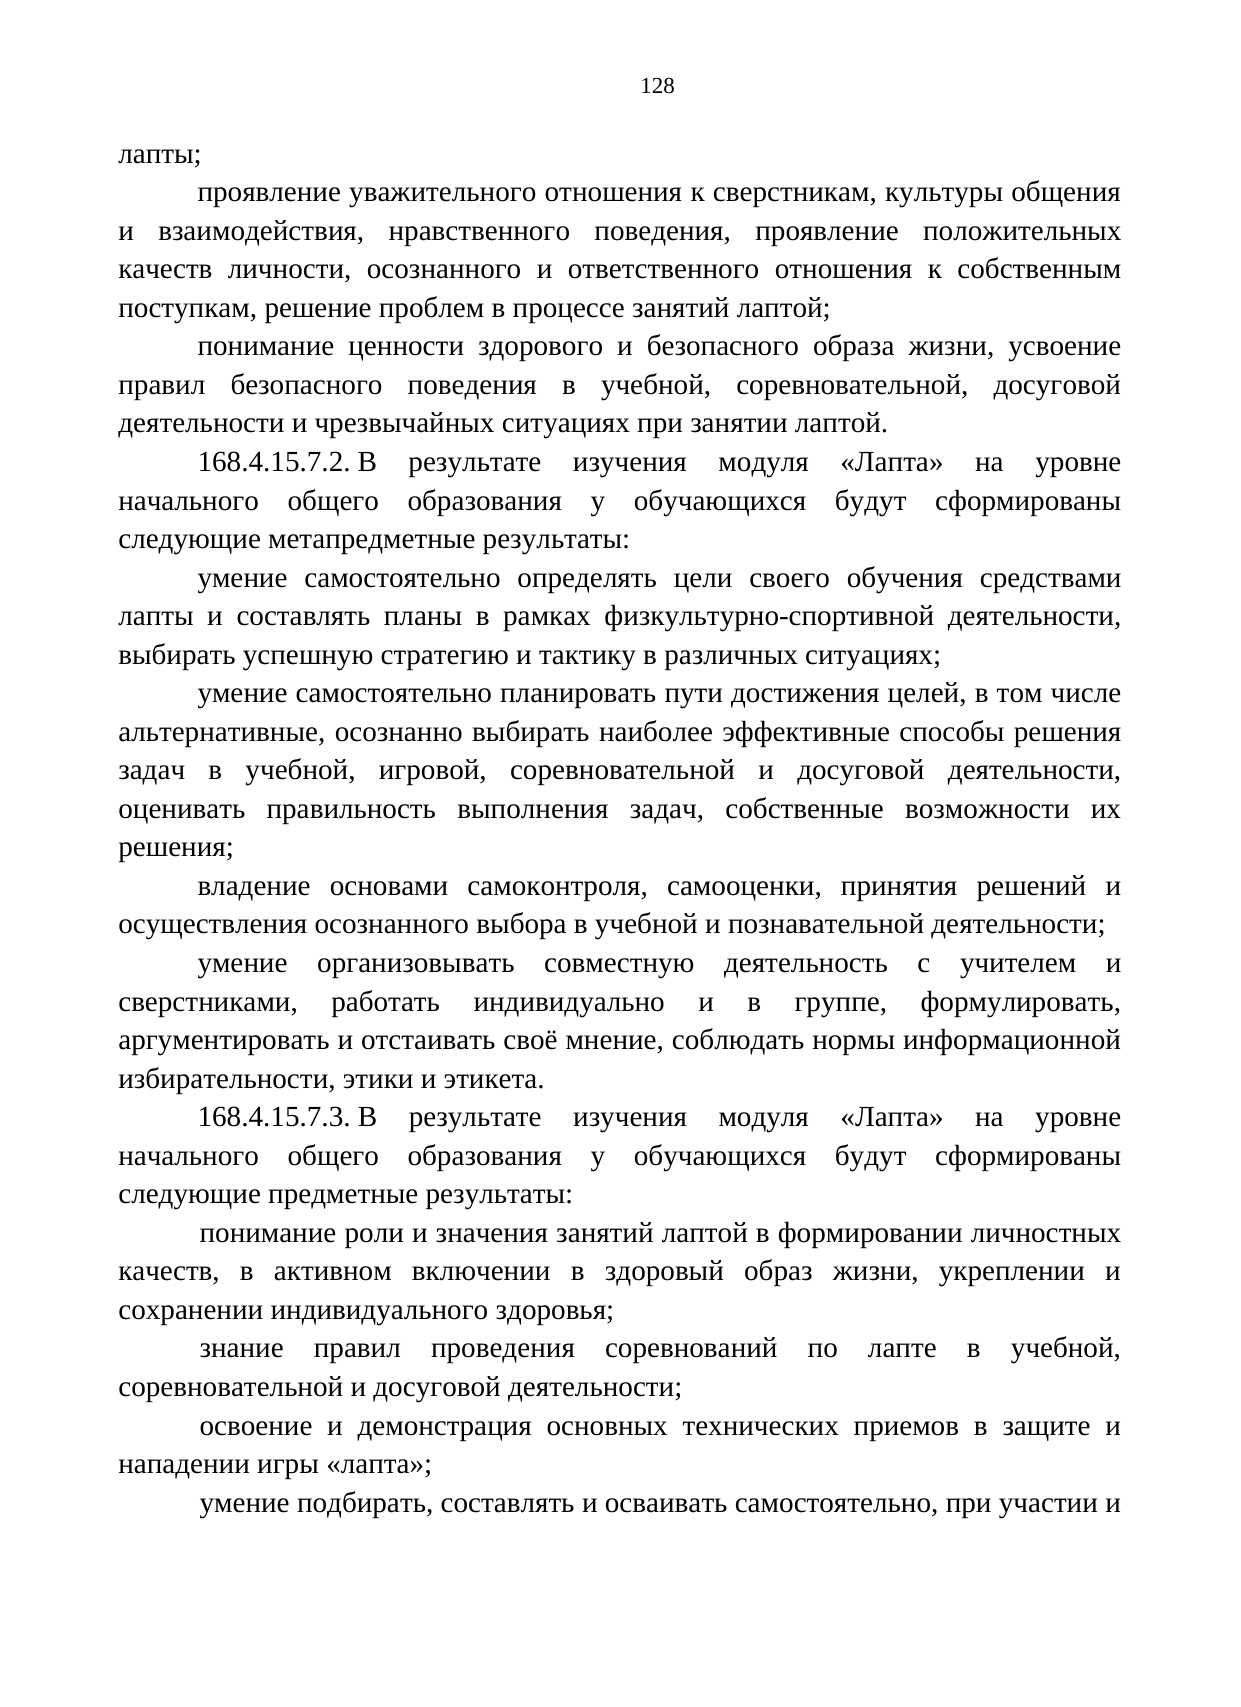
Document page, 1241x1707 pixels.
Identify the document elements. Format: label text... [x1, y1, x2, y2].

list В результате изучения модуля «Лапта» на уровне начального общего образования у обучающихся будут сформированы следующие метапредметные результаты: [118, 444, 1122, 555]
text владение основами самоконтроля, самооценки, принятия решений и осуществления осознанного выбора в учебной и познавательной деятельности; [118, 868, 1122, 940]
text понимание ценности здорового и безопасного образа жизни, усвоение правил безопасного поведения в учебной, соревновательной, досуговой деятельности и чрезвычайных ситуациях при занятии лаптой. [118, 328, 1122, 439]
text знание правил проведения соревнований по лапте в учебной, соревновательной и досуговой деятельности; [118, 1331, 1122, 1403]
text умение организовывать совместную деятельность с учителем и сверстниками, работать индивидуально и в группе, формулировать, аргументировать и отстаивать своё мнение, соблюдать нормы информационной избирательности, этики и этикета. [118, 945, 1122, 1094]
text умение самостоятельно определять цели своего обучения средствами лапты и составлять планы в рамках физкультурно-спортивной деятельности, выбирать успешную стратегию и тактику в различных ситуациях; [118, 560, 1122, 670]
text освоение и демонстрация основных технических приемов в защите и нападении игры «лапта»; [118, 1408, 1122, 1480]
text проявление уважительного отношения к сверстникам, культуры общения и взаимодействия, нравственного поведения, проявление положительных качеств личности, осознанного и ответственного отношения к собственным поступкам, решение проблем в процессе занятий лаптой; [118, 174, 1122, 323]
text понимание роли и значения занятий лаптой в формировании личностных качеств, в активном включении в здоровый образ жизни, укреплении и сохранении индивидуального здоровья; [118, 1215, 1122, 1326]
list В результате изучения модуля «Лапта» на уровне начального общего образования у обучающихся будут сформированы следующие предметные результаты: [118, 1099, 1122, 1210]
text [118, 1485, 1122, 1518]
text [118, 136, 1122, 169]
text умение самостоятельно планировать пути достижения целей, в том числе альтернативные, осознанно выбирать наиболее эффективные способы решения задач в учебной, игровой, соревновательной и досуговой деятельности, оценивать правильность выполнения задач, собственные возможности их решения; [118, 675, 1122, 863]
